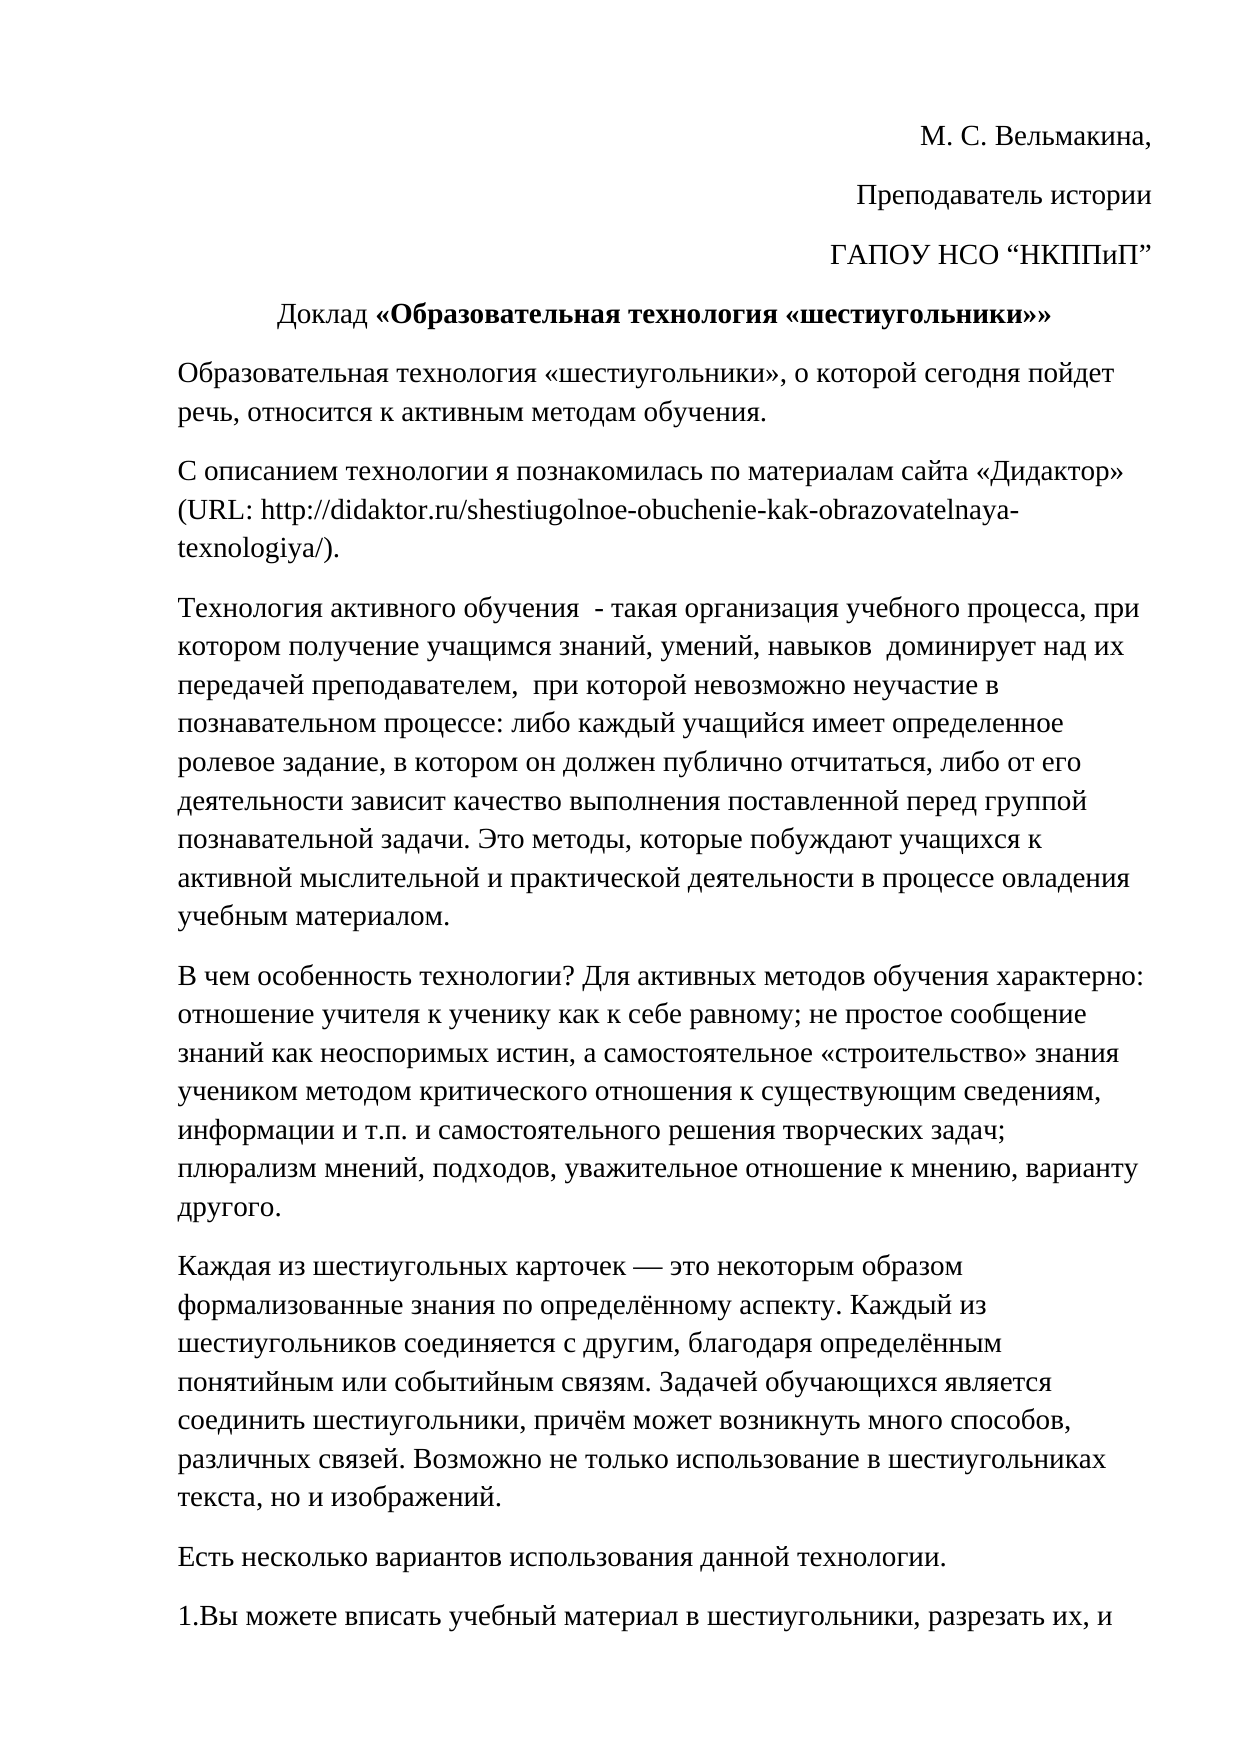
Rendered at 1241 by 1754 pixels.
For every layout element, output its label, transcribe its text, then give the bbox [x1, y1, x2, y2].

text В чем особенность технологии? Для активных методов обучения характерно: отношение учителя к ученику как к себе равному; не простое сообщение знаний как неоспоримых истин, а самостоятельное «строительство» знания учеником методом критического отношения к существующим сведениям, информации и т.п. и самостоятельного решения творческих задач; плюрализм мнений, подходов, уважительное отношение к мнению, варианту другого. [177, 958, 1152, 1222]
text С описанием технологии я познакомилась по материалам сайта «Дидактор» (URL: http://didaktor.ru/shestiugolnoe-obuchenie-kak-obrazovatelnaya-texnologiya/). [177, 453, 1152, 564]
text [177, 1598, 1152, 1632]
text Технология активного обучения - такая организация учебного процесса, при котором получение учащимся знаний, умений, навыков доминирует над их передачей преподавателем, при которой невозможно неучастие в познавательном процессе: либо каждый учащийся имеет определенное ролевое задание, в котором он должен публично отчитаться, либо от его деятельности зависит качество выполнения поставленной перед группой познавательной задачи. Это методы, которые побуждают учащихся к активной мыслительной и практической деятельности в процессе овладения учебным материалом. [177, 590, 1152, 932]
text Образовательная технология «шестиугольники», о которой сегодня пойдет речь, относится к активным методам обучения. [177, 356, 1152, 428]
text ГАПОУ НСО “НКППиП” [177, 237, 1152, 270]
text Есть несколько вариантов использования данной технологии. [177, 1539, 1152, 1572]
text Доклад «Образовательная технология «шестиугольники»» [177, 296, 1152, 330]
text М. С. Вельмакина, [177, 118, 1152, 152]
text Преподаватель истории [177, 177, 1152, 211]
text Каждая из шестиугольных карточек — это некоторым образом формализованные знания по определённому аспекту. Каждый из шестиугольников соединяется с другим, благодаря определённым понятийным или событийным связям. Задачей обучающихся является соединить шестиугольники, причём может возникнуть много способов, различных связей. Возможно не только использование в шестиугольниках текста, но и изображений. [177, 1248, 1152, 1513]
